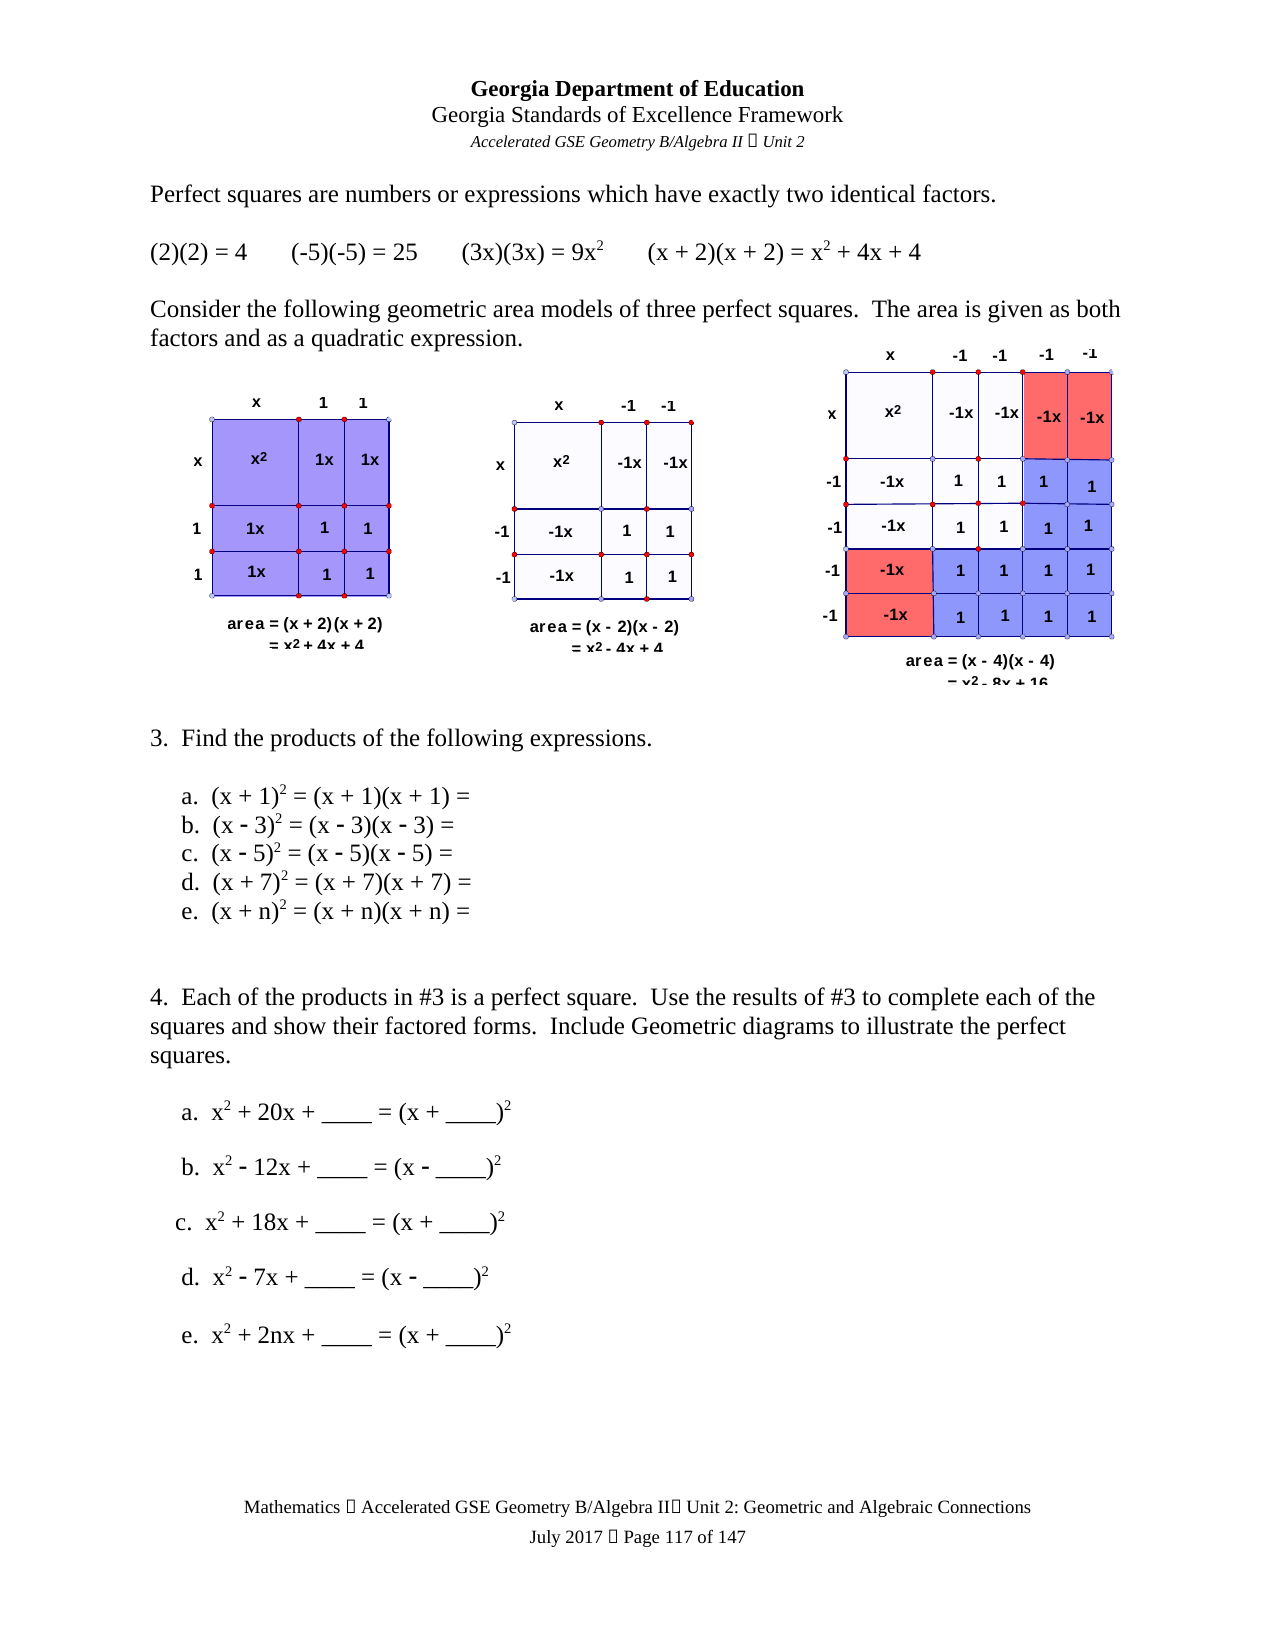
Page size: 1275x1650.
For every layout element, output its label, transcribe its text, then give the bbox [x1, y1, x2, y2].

text Consider the following geometric area models of three perfect squares. The area is given as both factors and as a quadratic expression. [150, 294, 1125, 352]
text 4. Each of the products in #3 is a perfect square. Use the results of #3 to complete each of the squares and show their factored forms. Include Geometric diagrams to illustrate the perfect squares. [150, 982, 1125, 1068]
text d. x2 7x + ____ = (x ____)2 [150, 1262, 1125, 1291]
text b. x2 12x + ____ = (x ____)2 [150, 1152, 1125, 1181]
text e. x2 + 2nx + ____ = (x + ____)2 [150, 1320, 1125, 1349]
text d. (x + 7)2 = (x + 7)(x + 7) = [150, 867, 1125, 896]
text c. x2 + 18x + ____ = (x + ____)2 [150, 1207, 1125, 1236]
text b. (x 3)2 = (x 3)(x 3) = [150, 810, 1125, 838]
text Perfect squares are numbers or expressions which have exactly two identical factors. [150, 179, 1125, 208]
text a. (x + 1)2 = (x + 1)(x + 1) = [150, 781, 1125, 810]
text a. x2 + 20x + ____ = (x + ____)2 [150, 1097, 1125, 1126]
text (2)(2) = 4 (-5)(-5) = 25 (3x)(3x) = 9x2 (x + 2)(x + 2) = x2 + 4x + 4 [150, 237, 1125, 266]
text 3. Find the products of the following expressions. [150, 723, 1125, 752]
text e. (x + n)2 = (x + n)(x + n) = [150, 896, 1125, 925]
text c. (x 5)2 = (x 5)(x 5) = [150, 838, 1125, 867]
